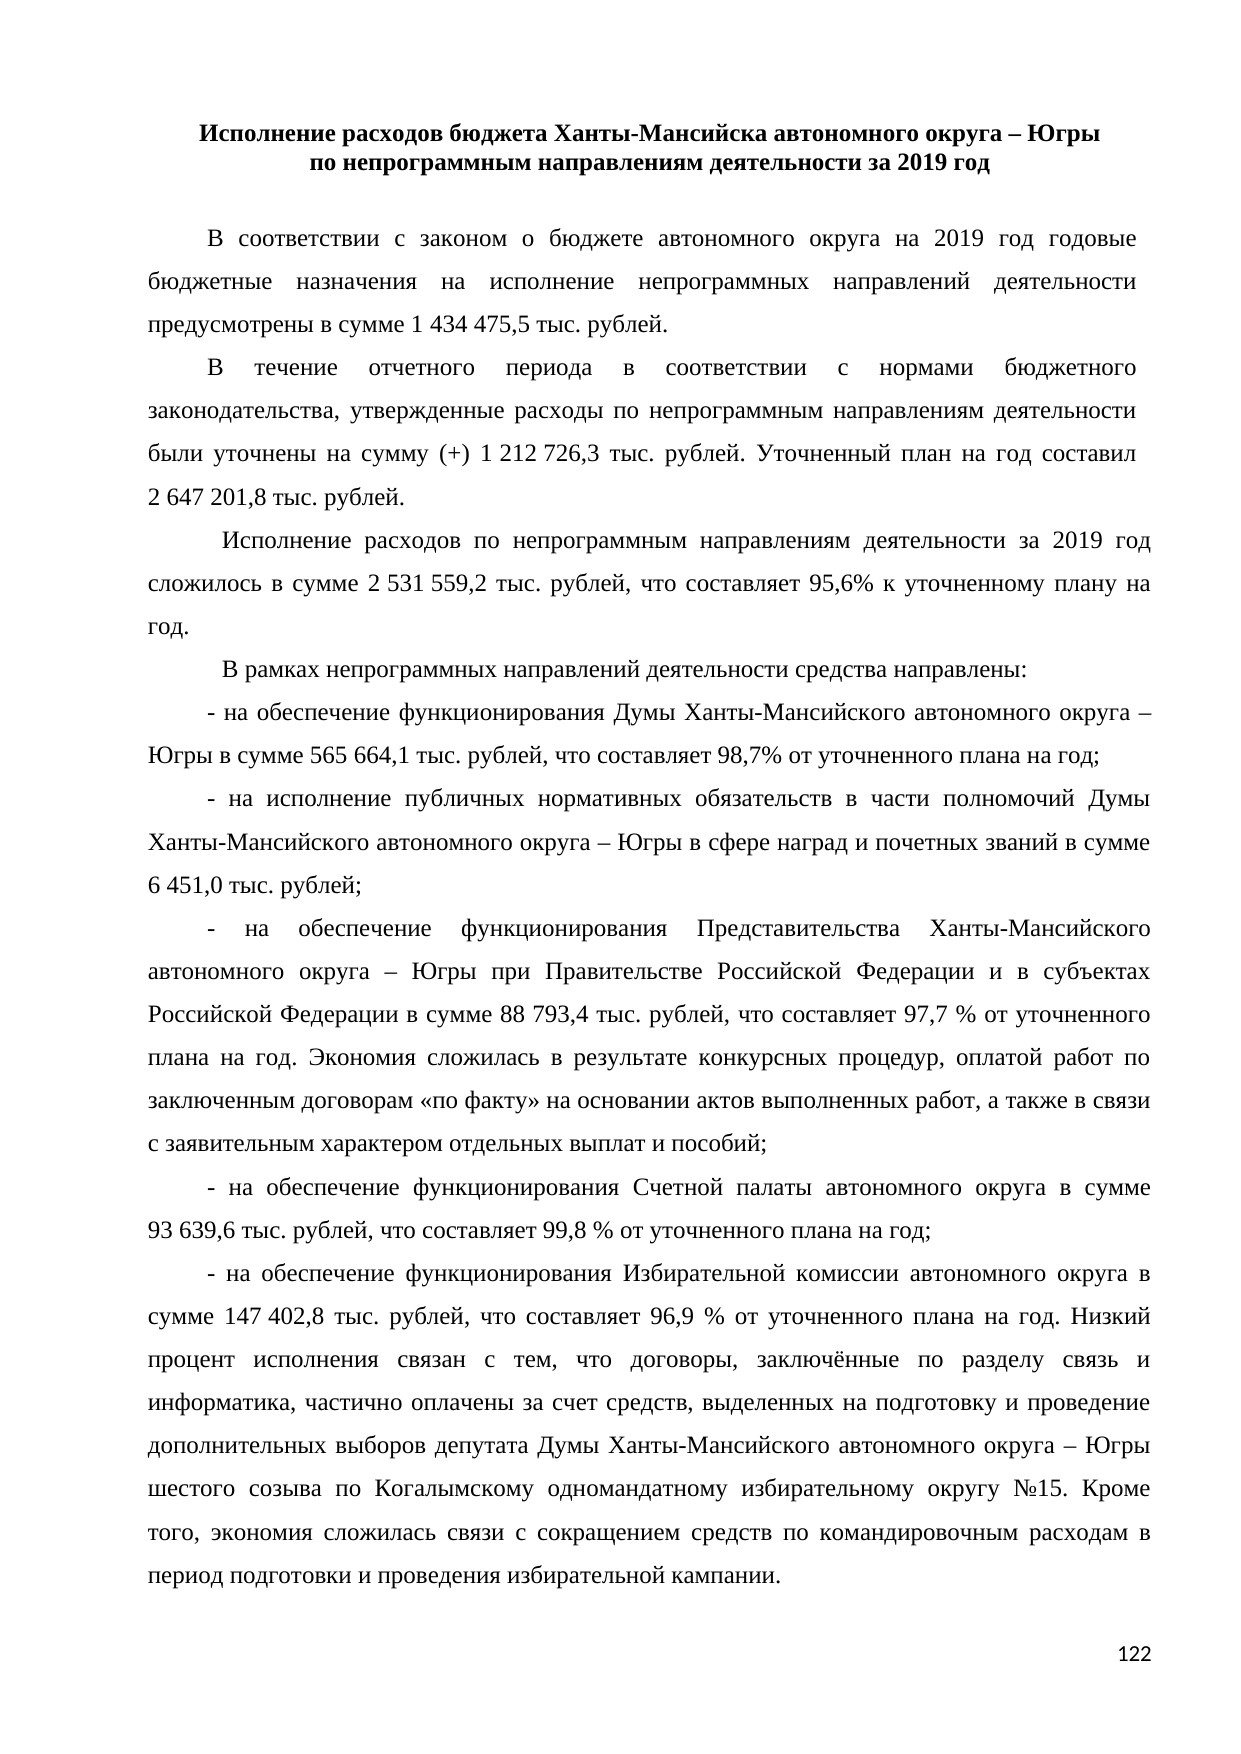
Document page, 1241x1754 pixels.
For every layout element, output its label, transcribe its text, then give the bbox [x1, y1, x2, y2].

text - на обеспечение функционирования Избирательной комиссии автономного округа в сумме 147 402,8 тыс. рублей, что составляет 96,9 % от уточненного плана на год. Низкий процент исполнения связан с тем, что договоры, заключённые по разделу связь и информатика, частично оплачены за счет средств, выделенных на подготовку и проведение дополнительных выборов депутата Думы Ханты-Мансийского автономного округа – Югры шестого созыва по Когалымскому одномандатному избирательному округу №15. Кроме того, экономия сложилась связи с сокращением средств по командировочным расходам в период подготовки и проведения избирательной кампании. [148, 1258, 1152, 1588]
text - на исполнение публичных нормативных обязательств в части полномочий Думы Ханты-Мансийского автономного округа – Югры в сфере наград и почетных званий в сумме 6 451,0 тыс. рублей; [148, 783, 1152, 898]
text по непрограммным направлениям деятельности за 2019 год [148, 147, 1152, 176]
text В течение отчетного периода в соответствии с нормами бюджетного законодательства, утвержденные расходы по непрограммным направлениям деятельности были уточнены на сумму (+) 1 212 726,3 тыс. рублей. Уточненный план на год составил 2 647 201,8 тыс. рублей. [148, 352, 1137, 510]
text - на обеспечение функционирования Счетной палаты автономного округа в сумме 93 639,6 тыс. рублей, что составляет 99,8 % от уточненного плана на год; [148, 1172, 1152, 1243]
text В рамках непрограммных направлений деятельности средства направлены: [148, 654, 1152, 683]
text Исполнение расходов бюджета Ханты-Мансийска автономного округа – Югры [148, 118, 1152, 147]
text - на обеспечение функционирования Представительства Ханты-Мансийского автономного округа – Югры при Правительстве Российской Федерации и в субъектах Российской Федерации в сумме 88 793,4 тыс. рублей, что составляет 97,7 % от уточненного плана на год. Экономия сложилась в результате конкурсных процедур, оплатой работ по заключенным договорам «по факту» на основании актов выполненных работ, а также в связи с заявительным характером отдельных выплат и пособий; [148, 913, 1152, 1157]
text - на обеспечение функционирования Думы Ханты-Мансийского автономного округа – Югры в сумме 565 664,1 тыс. рублей, что составляет 98,7% от уточненного плана на год; [148, 697, 1152, 769]
text Исполнение расходов по непрограммным направлениям деятельности за 2019 год сложилось в сумме 2 531 559,2 тыс. рублей, что составляет 95,6% к уточненному плану на год. [148, 525, 1152, 640]
text В соответствии с законом о бюджете автономного округа на 2019 год годовые бюджетные назначения на исполнение непрограммных направлений деятельности предусмотрены в сумме 1 434 475,5 тыс. рублей. [148, 223, 1137, 338]
